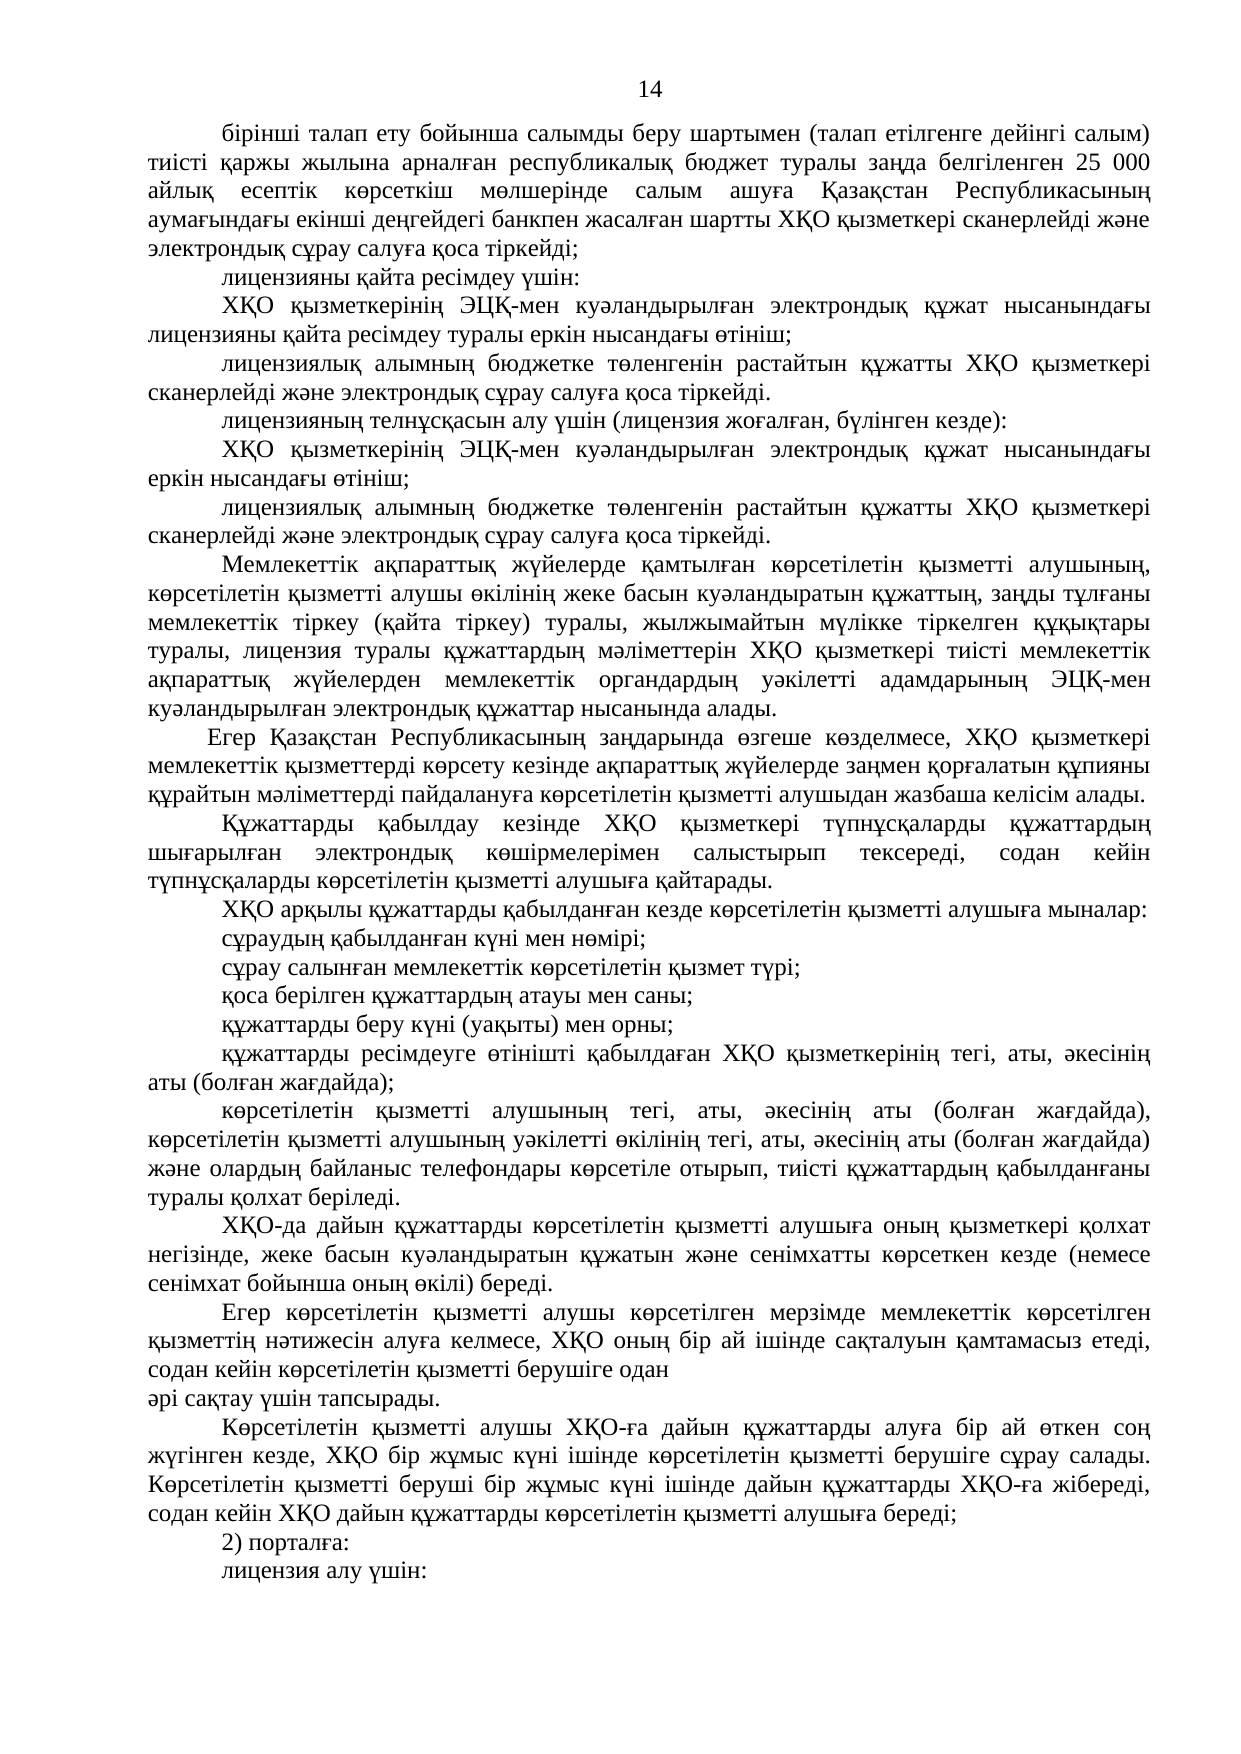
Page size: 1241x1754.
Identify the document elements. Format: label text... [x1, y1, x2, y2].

text Мемлекеттік ақпараттық жүйелерде қамтылған көрсетілетін қызметті алушының, көрсетілетін қызметті алушы өкілінің жеке басын куәландыратын құжаттың, заңды тұлғаны мемлекеттiк тiркеу (қайта тiркеу) туралы, жылжымайтын мүлікке тіркелген құқықтары туралы, лицензия туралы құжаттардың мәліметтерін ХҚО қызметкері тиісті мемлекеттік ақпараттық жүйелерден мемлекеттік органдардың уәкілетті адамдарының ЭЦҚ-мен куәландырылған электрондық құжаттар нысанында алады. [148, 549, 1152, 722]
text ХҚО қызметкерінің ЭЦҚ-мен куәландырылған электрондық құжат нысанындағы еркін нысандағы өтініш; [148, 434, 1152, 492]
text қоса берілген құжаттардың атауы мен саны; [148, 981, 1152, 1009]
text көрсетілетін қызметті алушының тегі, аты, әкесінің аты (болған жағдайда), көрсетілетін қызметті алушының уәкілетті өкілінің тегі, аты, әкесінің аты (болған жағдайда) және олардың байланыс телефондары көрсетіле отырып, тиісті құжаттардың қабылданғаны туралы қолхат беріледі. [148, 1096, 1152, 1211]
text лицензиялық алымның бюджетке төленгенін растайтын құжатты ХҚО қызметкері сканерлейді және электрондық сұрау салуға қоса тіркейді. [148, 348, 1152, 406]
text сұраудың қабылданған күні мен нөмірі; [148, 923, 1152, 952]
text Егер көрсетілетін қызметті алушы көрсетілген мерзімде мемлекеттік көрсетілген қызметтің нәтижесін алуға келмесе, ХҚО оның бір ай ішінде сақталуын қамтамасыз етеді, содан кейін көрсетілетін қызметті берушіге одан [148, 1297, 1152, 1383]
text Егер Қазақстан Республикасының заңдарында өзгеше көзделмесе, ХҚО қызметкері мемлекеттік қызметтерді көрсету кезінде ақпараттық жүйелерде заңмен қорғалатын құпияны құрайтын мәліметтерді пайдалануға көрсетілетін қызметті алушыдан жазбаша келісім алады. [148, 722, 1152, 808]
text Құжаттарды қабылдау кезінде ХҚО қызметкері түпнұсқаларды құжаттардың шығарылған электрондық көшірмелерімен салыстырып тексереді, содан кейін түпнұсқаларды көрсетілетін қызметті алушыға қайтарады. [148, 808, 1152, 894]
text лицензияны қайта ресімдеу үшін: [148, 262, 1152, 291]
text ХҚО қызметкерінің ЭЦҚ-мен куәландырылған электрондық құжат нысанындағы лицензияны қайта ресімдеу туралы еркін нысандағы өтініш; [148, 291, 1152, 348]
text бірінші талап ету бойынша салымды беру шартымен (талап етілгенге дейінгі салым) тиісті қаржы жылына арналған республикалық бюджет туралы заңда белгіленген 25 000 айлық есептік көрсеткіш мөлшерінде салым ашуға Қазақстан Республикасының аумағындағы екінші деңгейдегі банкпен жасалған шартты ХҚО қызметкері сканерлейді және электрондық сұрау салуға қоса тіркейді; [148, 118, 1152, 262]
text ХҚО арқылы құжаттарды қабылданған кезде көрсетілетін қызметті алушыға мыналар: [148, 894, 1152, 923]
text лицензияның телнұсқасын алу үшін (лицензия жоғалған, бүлінген кезде): [148, 406, 1152, 434]
text әрі сақтау үшін тапсырады. [148, 1383, 1152, 1412]
text сұрау салынған мемлекеттік көрсетілетін қызмет түрі; [148, 952, 1152, 981]
text құжаттарды ресімдеуге өтінішті қабылдаған ХҚО қызметкерінің тегі, аты, әкесінің аты (болған жағдайда); [148, 1038, 1152, 1096]
text лицензия алу үшін: [148, 1556, 1152, 1584]
text лицензиялық алымның бюджетке төленгенін растайтын құжатты ХҚО қызметкері сканерлейді және электрондық сұрау салуға қоса тіркейді. [148, 492, 1152, 549]
text құжаттарды беру күні (уақыты) мен орны; [148, 1009, 1152, 1038]
text ХҚО-да дайын құжаттарды көрсетілетін қызметті алушыға оның қызметкері қолхат негізінде, жеке басын куәландыратын құжатын және сенімхатты көрсеткен кезде (немесе сенімхат бойынша оның өкілі) береді. [148, 1211, 1152, 1297]
text 2) порталға: [148, 1527, 1152, 1556]
text Көрсетілетін қызметті алушы ХҚО-ға дайын құжаттарды алуға бір ай өткен соң жүгінген кезде, ХҚО бір жұмыс күні ішінде көрсетілетін қызметті берушіге сұрау салады. Көрсетілетін қызметті беруші бір жұмыс күні ішінде дайын құжаттарды ХҚО-ға жібереді, содан кейін ХҚО дайын құжаттарды көрсетілетін қызметті алушыға береді; [148, 1412, 1152, 1527]
